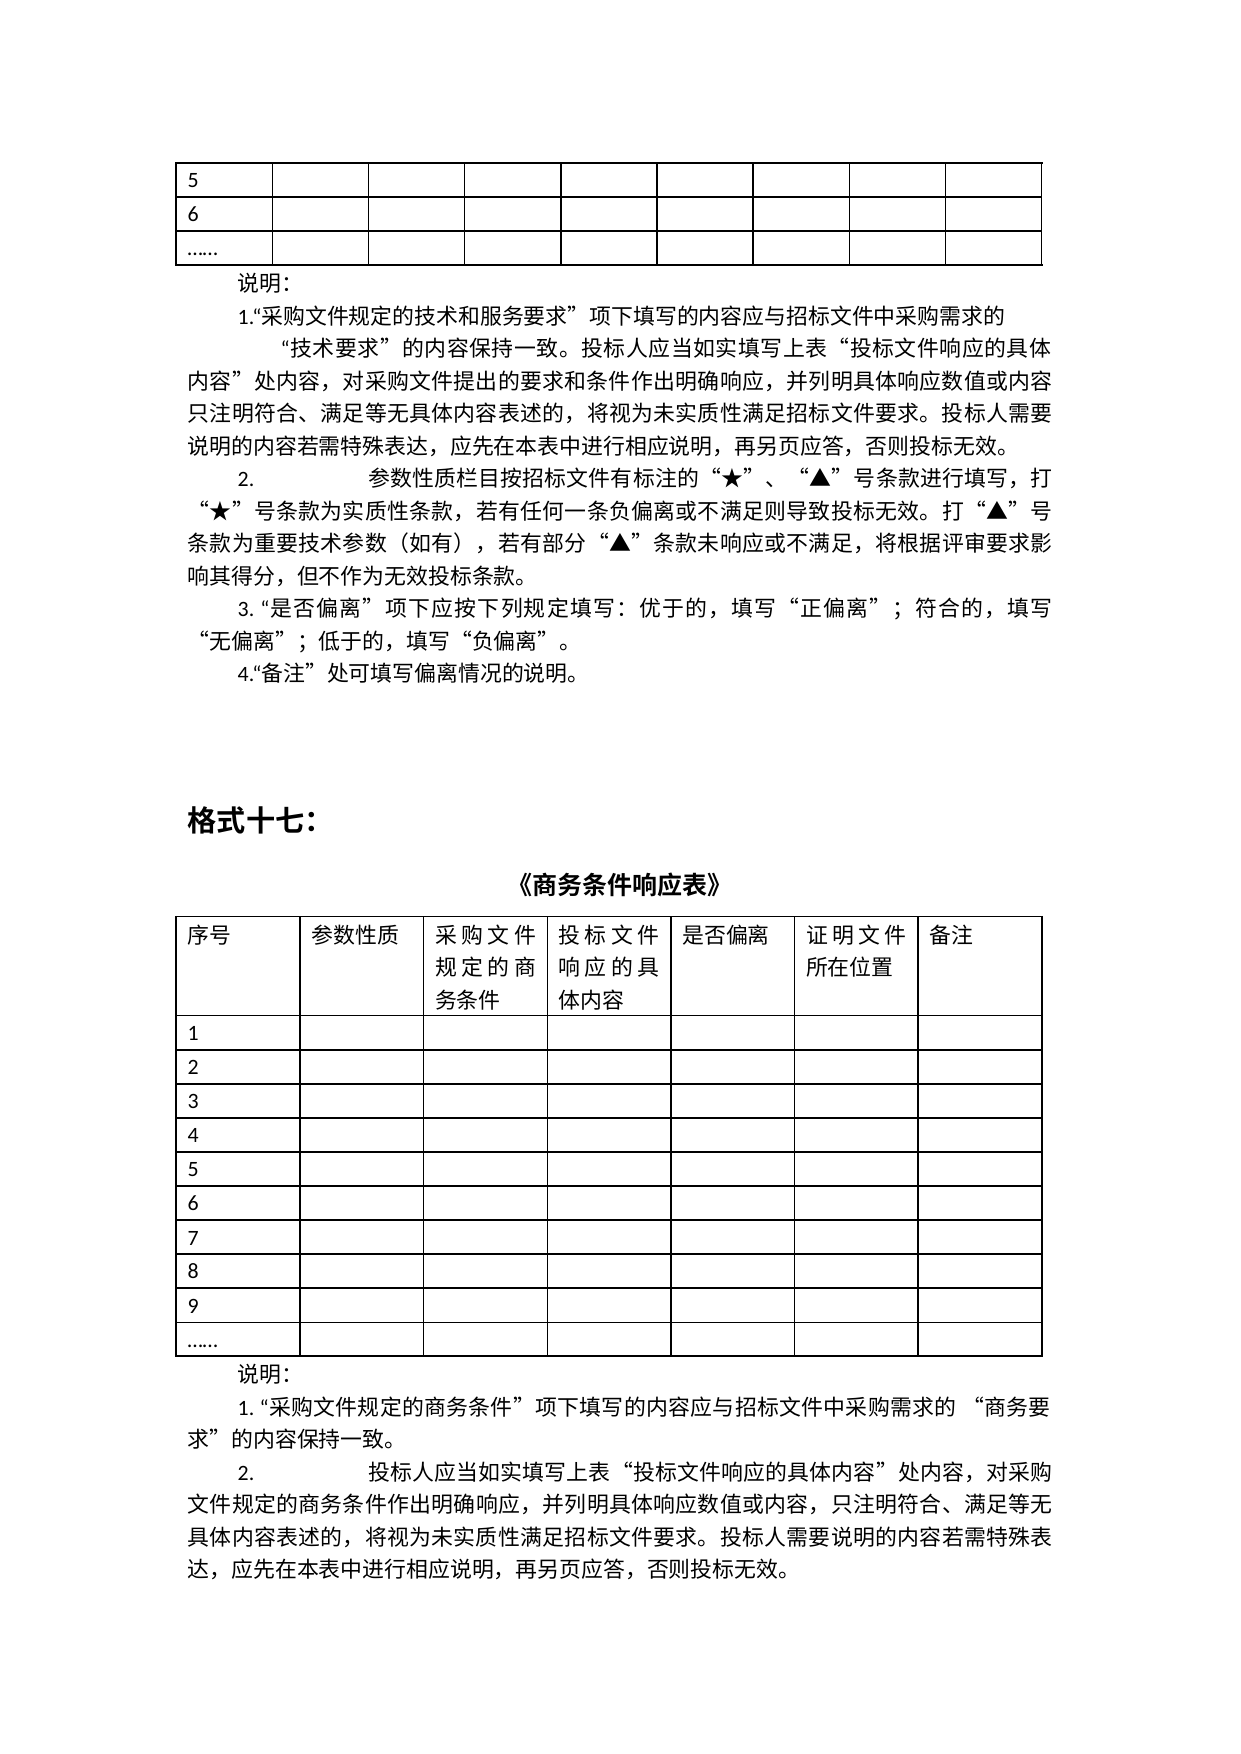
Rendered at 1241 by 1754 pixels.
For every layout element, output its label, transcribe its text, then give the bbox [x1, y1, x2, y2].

table_cell [562, 198, 656, 230]
table_cell [424, 1255, 547, 1287]
text 4.“备注”处可填写偏离情况的说明。 [187, 656, 1053, 688]
table_cell [795, 1085, 917, 1117]
table_cell [548, 1051, 670, 1083]
table_cell [672, 1051, 794, 1083]
table_cell [548, 1016, 670, 1049]
table_cell [672, 1255, 794, 1287]
text 说明： [187, 1357, 1053, 1389]
table_cell [424, 1016, 547, 1049]
table_cell [301, 1289, 423, 1321]
table_header 证明文件所在位置 [795, 917, 917, 1015]
table_cell [369, 232, 464, 264]
table_cell [273, 164, 368, 196]
table_cell [562, 232, 656, 264]
text 3. “是否偏离”项下应按下列规定填写：优于的，填写“正偏离”；符合的，填写“无偏离”；低于的，填写“负偏离”。 [187, 591, 1053, 656]
text 1. “采购文件规定的商务条件”项下填写的内容应与招标文件中采购需求的 “商务要求”的内容保持一致。 [187, 1389, 1053, 1454]
table_cell 9 [177, 1289, 299, 1321]
table_cell [301, 1255, 423, 1287]
table_cell [919, 1153, 1041, 1185]
table_cell [301, 1016, 423, 1049]
table_cell [548, 1187, 670, 1219]
table_cell [273, 198, 368, 230]
table_cell [672, 1085, 794, 1117]
text 《商务条件响应表》 [187, 851, 1053, 916]
table_cell [301, 1153, 423, 1185]
table_cell [795, 1221, 917, 1253]
table_cell 6 [177, 1187, 299, 1219]
table_cell 5 [177, 1153, 299, 1185]
table_cell [301, 1119, 423, 1151]
table_cell [424, 1051, 547, 1083]
table_cell [795, 1153, 917, 1185]
text 2. 投标人应当如实填写上表“投标文件响应的具体内容”处内容，对采购文件规定的商务条件作出明确响应，并列明具体响应数值或内容，只注明符合、满足等无具体内容表述的，将视为未实质性满足招标文件要求。投标人需要说明的内容若需特殊表达，应先在本表中进行相应说明，再另页应答，否则投标无效。 [187, 1454, 1053, 1584]
table_cell [850, 198, 945, 230]
table_cell [946, 164, 1041, 196]
table_cell [795, 1323, 917, 1355]
table_cell [301, 1221, 423, 1253]
table_cell [465, 198, 560, 230]
table_cell [919, 1051, 1041, 1083]
table_cell [658, 232, 752, 264]
table_cell 7 [177, 1221, 299, 1253]
table_cell [301, 1085, 423, 1117]
table_cell [548, 1323, 670, 1355]
table_cell [548, 1255, 670, 1287]
table_cell [424, 1289, 547, 1321]
text 格式十七： [187, 786, 1053, 851]
table_cell [465, 164, 560, 196]
table_cell [919, 1119, 1041, 1151]
table_cell 8 [177, 1255, 299, 1287]
table_cell [465, 232, 560, 264]
table_cell 2 [177, 1051, 299, 1083]
table_cell [919, 1255, 1041, 1287]
table_cell 4 [177, 1119, 299, 1151]
table_cell [919, 1221, 1041, 1253]
table_cell [754, 164, 849, 196]
table_cell 5 [177, 164, 272, 196]
table_cell [850, 164, 945, 196]
table_cell [301, 1187, 423, 1219]
table_header 参数性质 [301, 917, 423, 1015]
table_cell [795, 1255, 917, 1287]
table_cell [424, 1085, 547, 1117]
table_cell [754, 198, 849, 230]
table_cell [369, 164, 464, 196]
table_cell 6 [177, 198, 272, 230]
table_cell [548, 1085, 670, 1117]
table_cell [919, 1323, 1041, 1355]
table_cell [919, 1085, 1041, 1117]
table_cell [919, 1289, 1041, 1321]
text 1.“采购文件规定的技术和服务要求”项下填写的内容应与招标文件中采购需求的 “技术要求”的内容保持一致。投标人应当如实填写上表“投标文件响应的具体内容”处内容，对采购文件提出的要求和条件作出明确响应，并列明具体响应数值或内容，只注明符合、满足等无具体内容表述的，将视为未实质性满足招标文件要求。投标人需要说明的内容若需特殊表达，应先在本表中进行相应说明，再另页应答，否则投标无效。 [187, 298, 1053, 461]
table_cell [795, 1187, 917, 1219]
table_header 是否偏离 [672, 917, 794, 1015]
table_cell [672, 1187, 794, 1219]
table_cell 3 [177, 1085, 299, 1117]
table_cell [369, 198, 464, 230]
table_cell [795, 1051, 917, 1083]
table_cell [672, 1221, 794, 1253]
table_header 采购文件规定的商务条件 [424, 917, 547, 1015]
text 说明： [187, 266, 1053, 298]
table_cell [795, 1289, 917, 1321]
table_cell [672, 1323, 794, 1355]
table_cell [658, 198, 752, 230]
table_cell [548, 1153, 670, 1185]
table_cell [850, 232, 945, 264]
table_cell [946, 232, 1041, 264]
table_header 序号 [177, 917, 299, 1015]
table_cell [672, 1153, 794, 1185]
table_cell [919, 1016, 1041, 1049]
table_cell [672, 1016, 794, 1049]
table_cell [672, 1119, 794, 1151]
table_cell [754, 232, 849, 264]
table_cell [562, 164, 656, 196]
table_cell [658, 164, 752, 196]
table_cell [548, 1119, 670, 1151]
table_cell …… [177, 232, 272, 264]
table_cell [424, 1187, 547, 1219]
table_cell [672, 1289, 794, 1321]
table_cell 1 [177, 1016, 299, 1049]
text 2. 参数性质栏目按招标文件有标注的“★”、“▲”号条款进行填写，打“★”号条款为实质性条款，若有任何一条负偏离或不满足则导致投标无效。打“▲”号条款为重要技术参数（如有），若有部分“▲”条款未响应或不满足，将根据评审要求影响其得分，但不作为无效投标条款。 [187, 461, 1053, 591]
table_cell [424, 1119, 547, 1151]
table_cell [548, 1289, 670, 1321]
table_header 投标文件响应的具体内容 [548, 917, 670, 1015]
table_cell [424, 1153, 547, 1185]
table_cell [795, 1016, 917, 1049]
table_cell [548, 1221, 670, 1253]
table_cell [795, 1119, 917, 1151]
table_header 备注 [919, 917, 1041, 1015]
table_cell [301, 1323, 423, 1355]
table_cell [919, 1187, 1041, 1219]
table_cell [301, 1051, 423, 1083]
table_cell [424, 1323, 547, 1355]
table_cell [273, 232, 368, 264]
table_cell …… [177, 1323, 299, 1355]
table_cell [424, 1221, 547, 1253]
table_cell [946, 198, 1041, 230]
